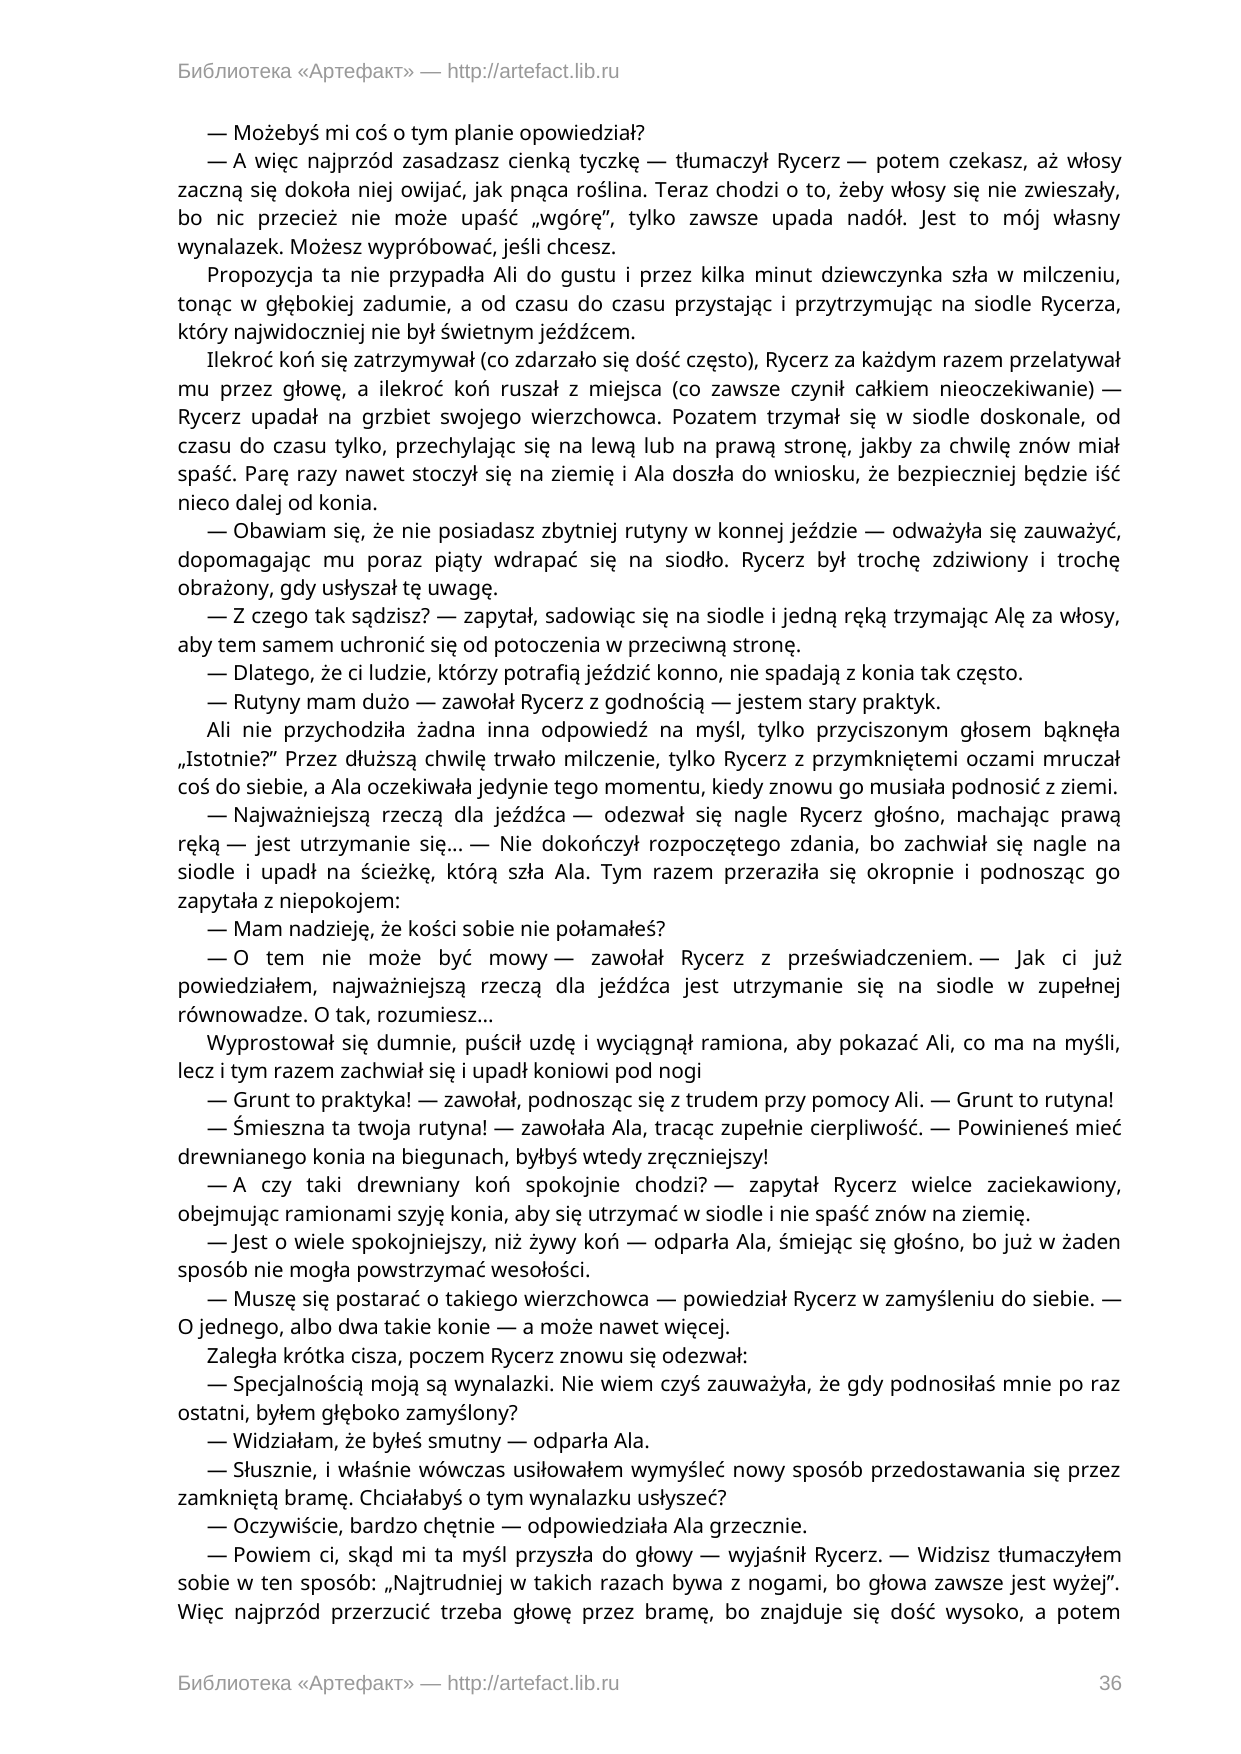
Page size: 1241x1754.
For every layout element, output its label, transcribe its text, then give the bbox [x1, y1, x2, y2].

text — Specjalnością moją są wynalazki. Nie wiem czyś zauważyła, że gdy podnosiłaś mnie po raz ostatni, byłem głęboko zamyślony? [177, 1369, 1122, 1426]
text — Widziałam, że byłeś smutny — odparła Ala. [177, 1426, 1122, 1455]
text — Dlatego, że ci ludzie, którzy potrafią jeździć konno, nie spadają z konia tak często. [177, 658, 1122, 687]
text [177, 1540, 1122, 1625]
text — Rutyny mam dużo — zawołał Rycerz z godnością — jestem stary praktyk. [177, 687, 1122, 715]
text Propozycja ta nie przypadła Ali do gustu i przez kilka minut dziewczynka szła w milczeniu, tonąc w głębokiej zadumie, a od czasu do czasu przystając i przytrzymując na siodle Rycerza, który najwidoczniej nie był świetnym jeźdźcem. [177, 260, 1122, 346]
text — Śmieszna ta twoja rutyna! — zawołała Ala, tracąc zupełnie cierpliwość. — Powinieneś mieć drewnianego konia na biegunach, byłbyś wtedy zręczniejszy! [177, 1113, 1122, 1170]
text — Grunt to praktyka! — zawołał, podnosząc się z trudem przy pomocy Ali. — Grunt to rutyna! [177, 1085, 1122, 1113]
text Ali nie przychodziła żadna inna odpowiedź na myśl, tylko przyciszonym głosem bąknęła „Istotnie?” Przez dłuższą chwilę trwało milczenie, tylko Rycerz z przymkniętemi oczami mruczał coś do siebie, a Ala oczekiwała jedynie tego momentu, kiedy znowu go musiała podnosić z ziemi. [177, 715, 1122, 801]
text Wyprostował się dumnie, puścił uzdę i wyciągnął ramiona, aby pokazać Ali, co ma na myśli, lecz i tym razem zachwiał się i upadł koniowi pod nogi [177, 1028, 1122, 1085]
text — O tem nie może być mowy — zawołał Rycerz z przeświadczeniem. — Jak ci już powiedziałem, najważniejszą rzeczą dla jeźdźca jest utrzymanie się na siodle w zupełnej równowadze. O tak, rozumiesz... [177, 943, 1122, 1028]
text Ilekroć koń się zatrzymywał (co zdarzało się dość często), Rycerz za każdym razem przelatywał mu przez głowę, a ilekroć koń ruszał z miejsca (co zawsze czynił całkiem nieoczekiwanie) — Rycerz upadał na grzbiet swojego wierzchowca. Pozatem trzymał się w siodle doskonale, od czasu do czasu tylko, przechylając się na lewą lub na prawą stronę, jakby za chwilę znów miał spaść. Parę razy nawet stoczył się na ziemię i Ala doszła do wniosku, że bezpieczniej będzie iść nieco dalej od konia. [177, 346, 1122, 516]
text — Muszę się postarać o takiego wierzchowca — powiedział Rycerz w zamyśleniu do siebie. — O jednego, albo dwa takie konie — a może nawet więcej. [177, 1284, 1122, 1341]
text — Oczywiście, bardzo chętnie — odpowiedziała Ala grzecznie. [177, 1512, 1122, 1540]
text — Słusznie, i właśnie wówczas usiłowałem wymyśleć nowy sposób przedostawania się przez zamkniętą bramę. Chciałabyś o tym wynalazku usłyszeć? [177, 1455, 1122, 1512]
text Zaległa krótka cisza, poczem Rycerz znowu się odezwał: [177, 1341, 1122, 1369]
text — Obawiam się, że nie posiadasz zbytniej rutyny w konnej jeździe — odważyła się zauważyć, dopomagając mu poraz piąty wdrapać się na siodło. Rycerz był trochę zdziwiony i trochę obrażony, gdy usłyszał tę uwagę. [177, 516, 1122, 602]
text — Możebyś mi coś o tym planie opowiedział? [177, 118, 1122, 147]
text — Mam nadzieję, że kości sobie nie połamałeś? [177, 914, 1122, 943]
text — Najważniejszą rzeczą dla jeźdźca — odezwał się nagle Rycerz głośno, machając prawą ręką — jest utrzymanie się... — Nie dokończył rozpoczętego zdania, bo zachwiał się nagle na siodle i upadł na ścieżkę, którą szła Ala. Tym razem przeraziła się okropnie i podnosząc go zapytała z niepokojem: [177, 801, 1122, 914]
text — A czy taki drewniany koń spokojnie chodzi? — zapytał Rycerz wielce zaciekawiony, obejmując ramionami szyję konia, aby się utrzymać w siodle i nie spaść znów na ziemię. [177, 1170, 1122, 1227]
text — Z czego tak sądzisz? — zapytał, sadowiąc się na siodle i jedną ręką trzymając Alę za włosy, aby tem samem uchronić się od potoczenia w przeciwną stronę. [177, 602, 1122, 658]
text — A więc najprzód zasadzasz cienką tyczkę — tłumaczył Rycerz — potem czekasz, aż włosy zaczną się dokoła niej owijać, jak pnąca roślina. Teraz chodzi o to, żeby włosy się nie zwieszały, bo nic przecież nie może upaść „wgórę”, tylko zawsze upada nadół. Jest to mój własny wynalazek. Możesz wypróbować, jeśli chcesz. [177, 147, 1122, 260]
text — Jest o wiele spokojniejszy, niż żywy koń — odparła Ala, śmiejąc się głośno, bo już w żaden sposób nie mogła powstrzymać wesołości. [177, 1227, 1122, 1284]
